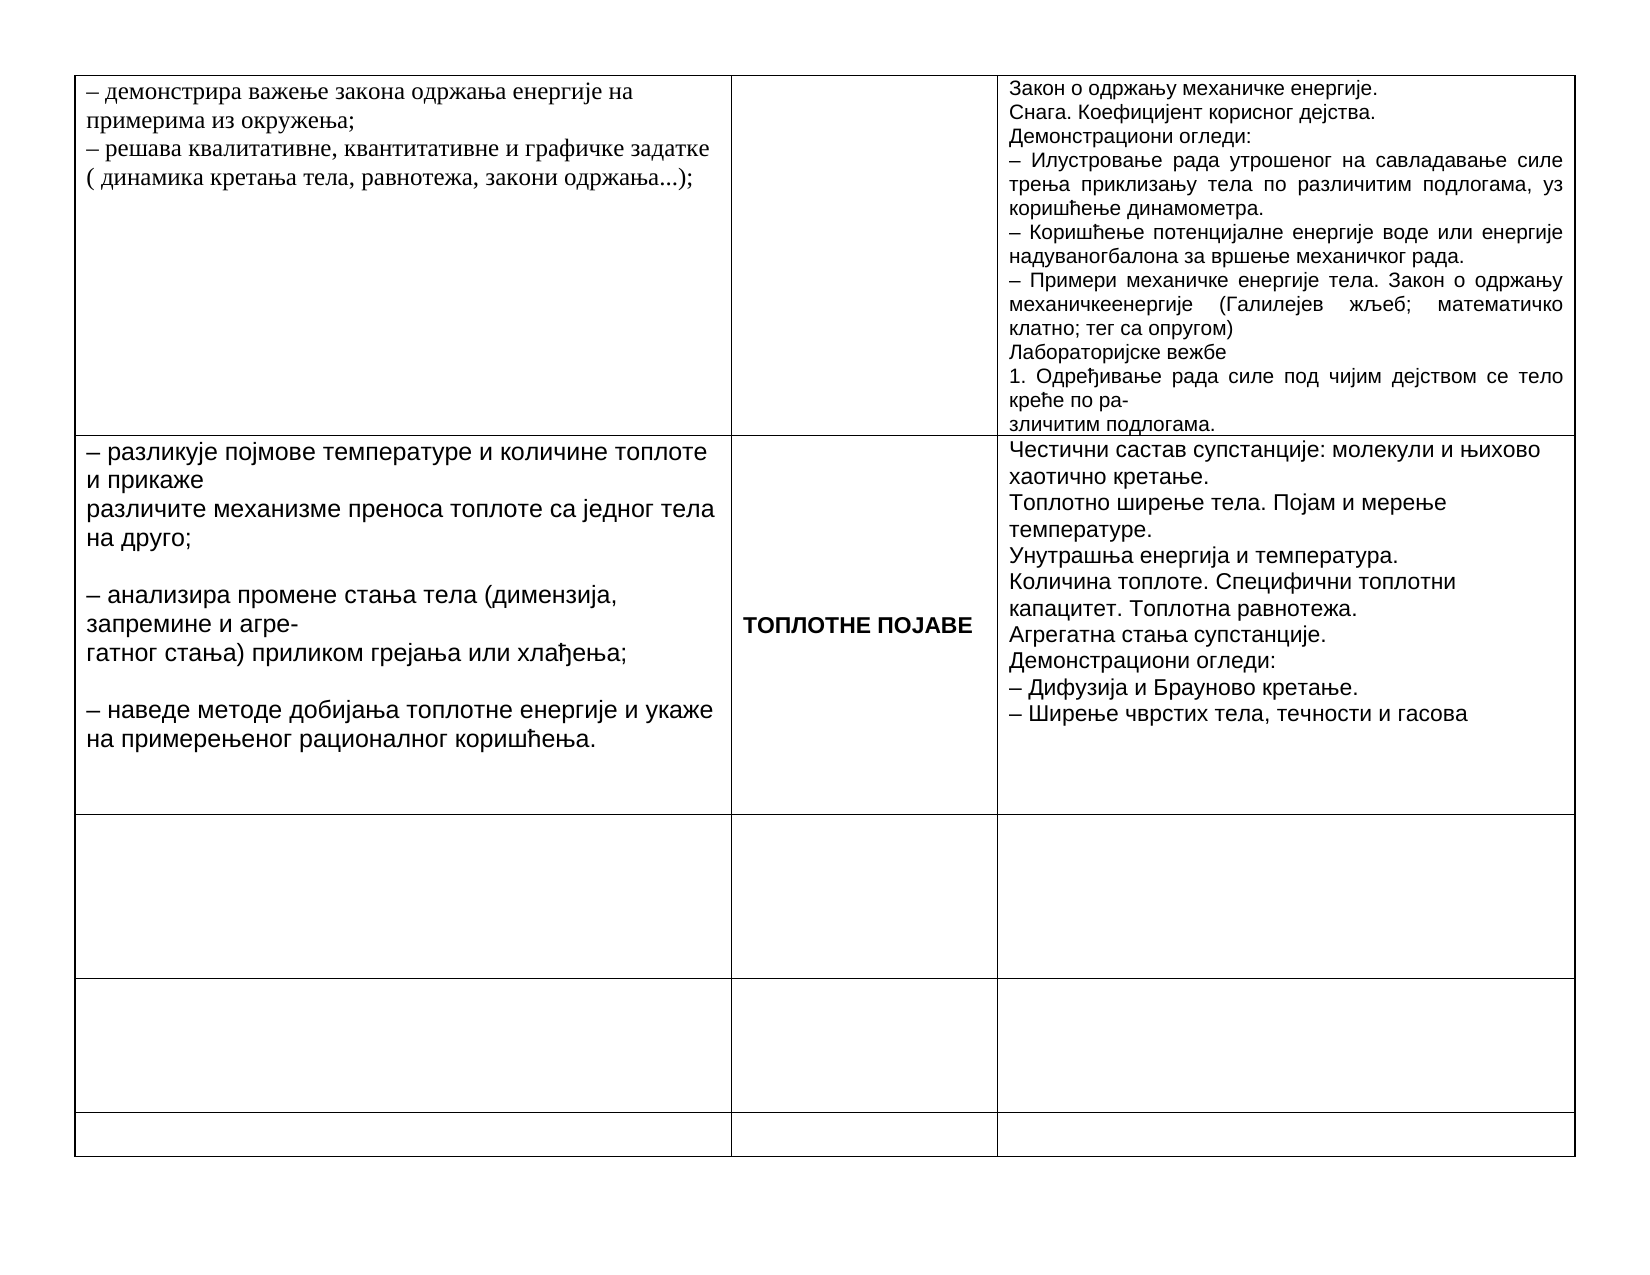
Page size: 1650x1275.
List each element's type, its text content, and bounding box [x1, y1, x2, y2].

table_cell [76, 1113, 731, 1156]
table_cell [998, 1113, 1574, 1156]
table_cell – разликује појмове температуре и количине топлоте и прикаже различите механизме преноса топлоте са једног тела на друго; – анализира промене стања тела (димензија, запремине и агре- гатног стања) приликом грејања или хлађења; – наведе методе добијања топлотне енергије и укаже на примерењеног рационалног коришћења. [76, 436, 731, 813]
table_cell [732, 979, 997, 1112]
table_cell [76, 815, 731, 978]
table_cell ТОПЛОТНЕ ПОЈАВЕ [732, 436, 997, 813]
table_cell [998, 815, 1574, 978]
table_cell [732, 1113, 997, 1156]
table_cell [732, 76, 997, 435]
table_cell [76, 76, 731, 435]
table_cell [998, 76, 1574, 435]
table_cell [998, 979, 1574, 1112]
table_cell [76, 979, 731, 1112]
table_cell [732, 815, 997, 978]
table_cell Честични састав супстанције: молекули и њихово хаотично кретање. Топлотно ширење тела. Појам и мерење температуре. Унутрашња енергија и температура. Количина топлоте. Специфични топлотни капацитет. Топлотна равнотежа. Агрегатна стања супстанције. Демонстрациони огледи: – Дифузија и Брауново кретање. – Ширење чврстих тела, течности и гасова [998, 436, 1574, 813]
